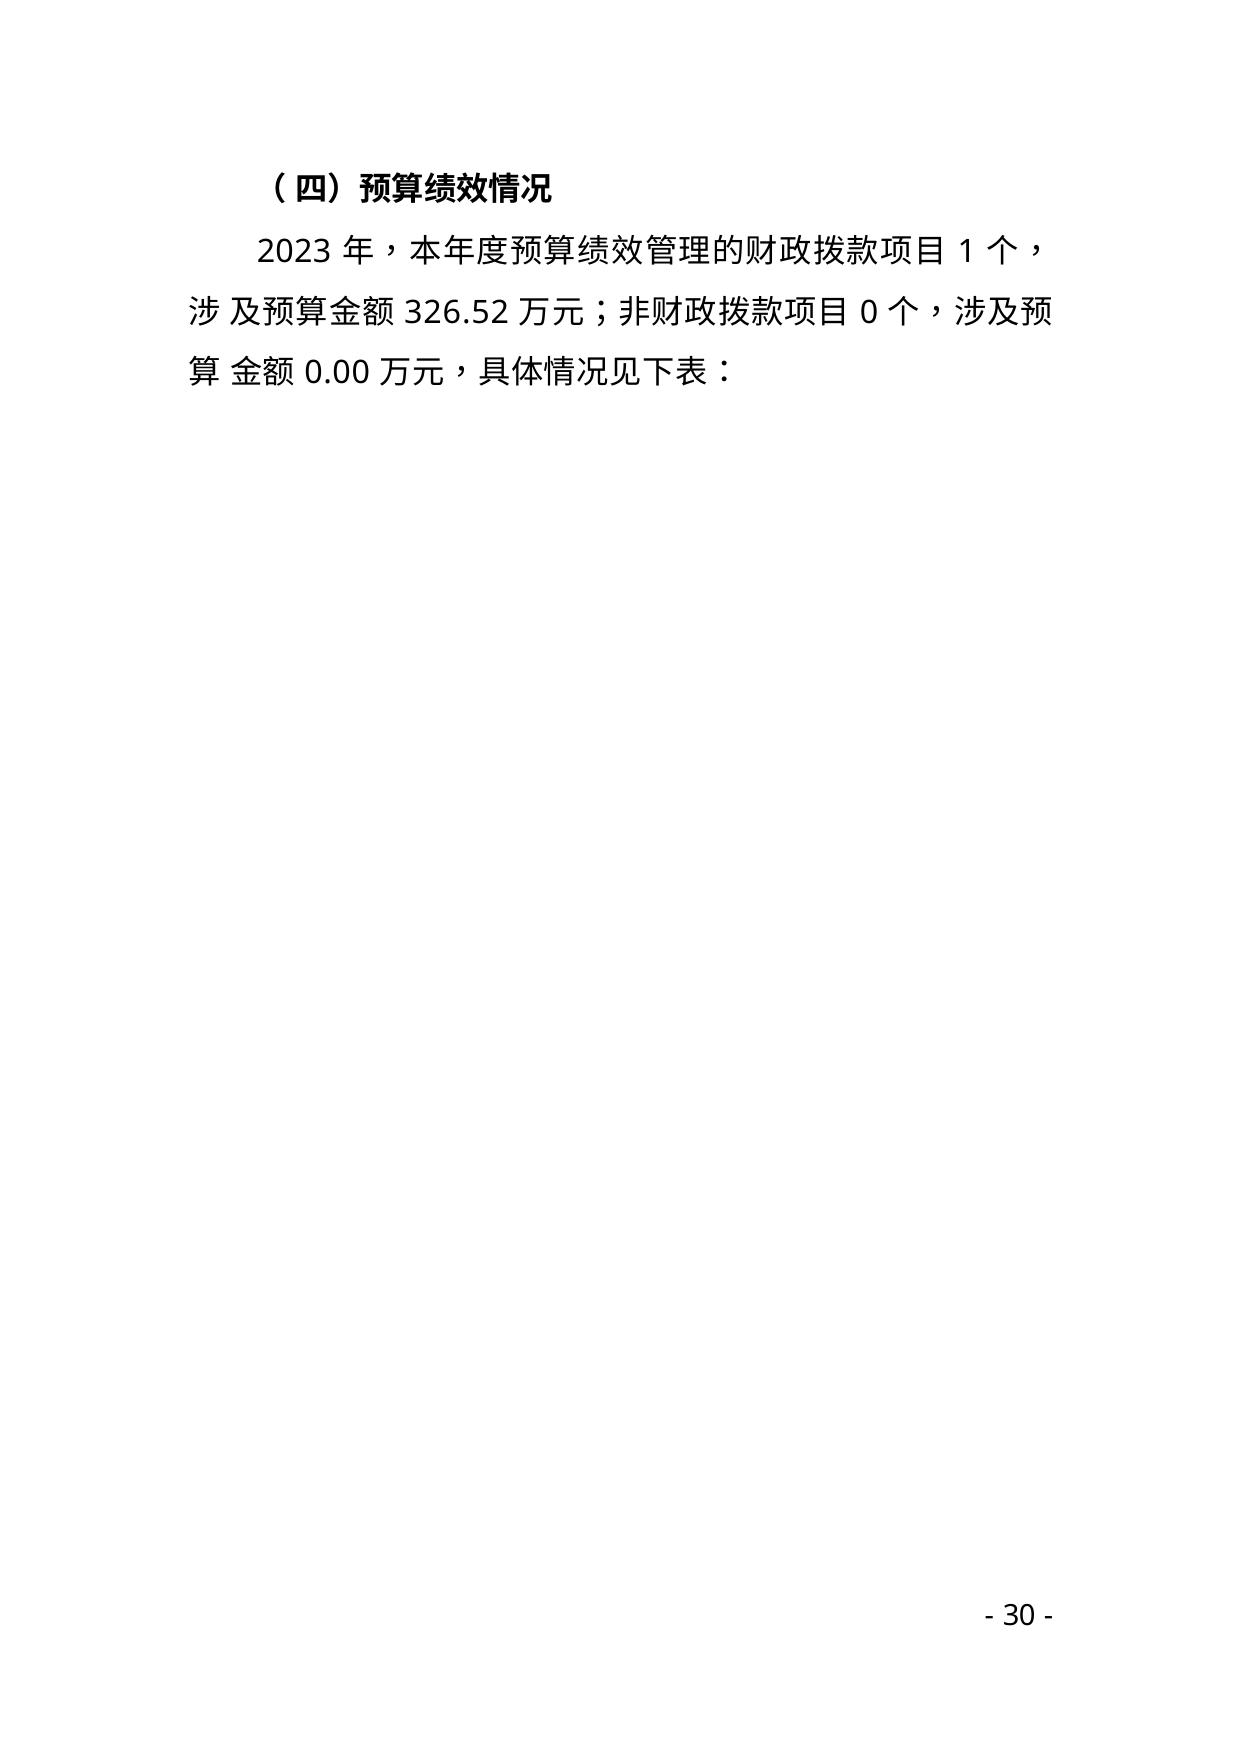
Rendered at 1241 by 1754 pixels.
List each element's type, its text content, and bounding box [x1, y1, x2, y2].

text （ 四）预算绩效情况 [254, 168, 1054, 209]
text 2023 年，本年度预算绩效管理的财政拨款项目 1 个，涉 及预算金额 326.52 万元；非财政拨款项目 0 个，涉及预算 金额 0.00 万元，具体情况见下表： [188, 228, 1053, 393]
